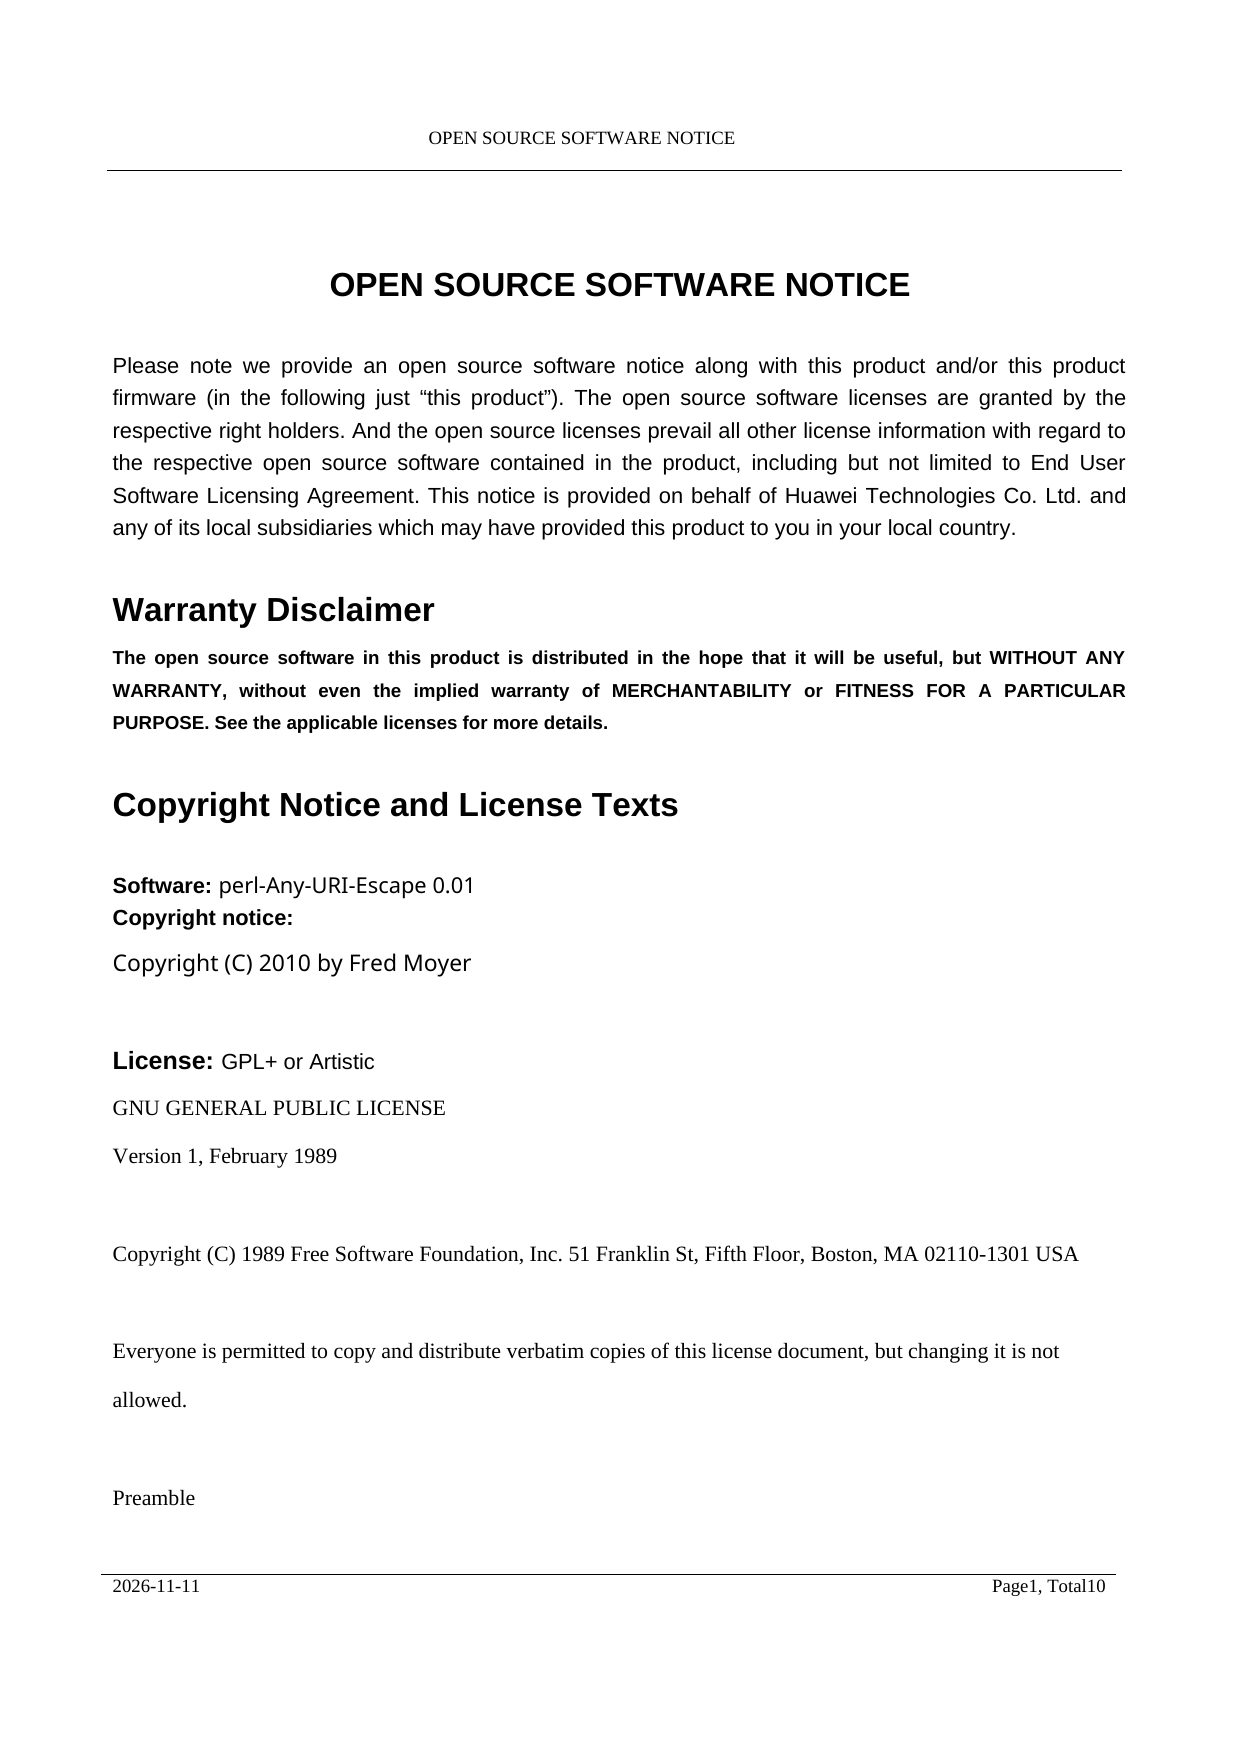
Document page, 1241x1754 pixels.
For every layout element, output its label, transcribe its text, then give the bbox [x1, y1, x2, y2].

text Copyright (C) 2010 by Fred Moyer [112, 947, 1128, 1028]
text The open source software in this product is distributed in the hope that it will be useful, but WITHOUT ANY WARRANTY, without even the implied warranty of MERCHANTABILITY or FITNESS FOR A PARTICULAR PURPOSE. See the applicable licenses for more details. [112, 641, 1128, 739]
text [112, 1091, 1128, 1513]
text License: GPL+ or Artistic [112, 1044, 1128, 1077]
text Copyright Notice and License Texts [112, 771, 1128, 836]
text Please note we provide an open source software notice along with this product and/or this product firmware (in the following just “this product”). The open source software licenses are granted by the respective right holders. And the open source licenses prevail all other license information with regard to the respective open source software contained in the product, including but not limited to End User Software Licensing Agreement. This notice is provided on behalf of Huawei Technologies Co. Ltd. and any of its local subsidiaries which may have provided this product to you in your local country. [112, 349, 1128, 544]
text Warranty Disclaimer [112, 576, 1128, 641]
text OPEN SOURCE SOFTWARE NOTICE [112, 251, 1128, 316]
text Copyright notice: [112, 901, 1128, 934]
text Software: perl-Any-URI-Escape 0.01 [112, 869, 1128, 901]
